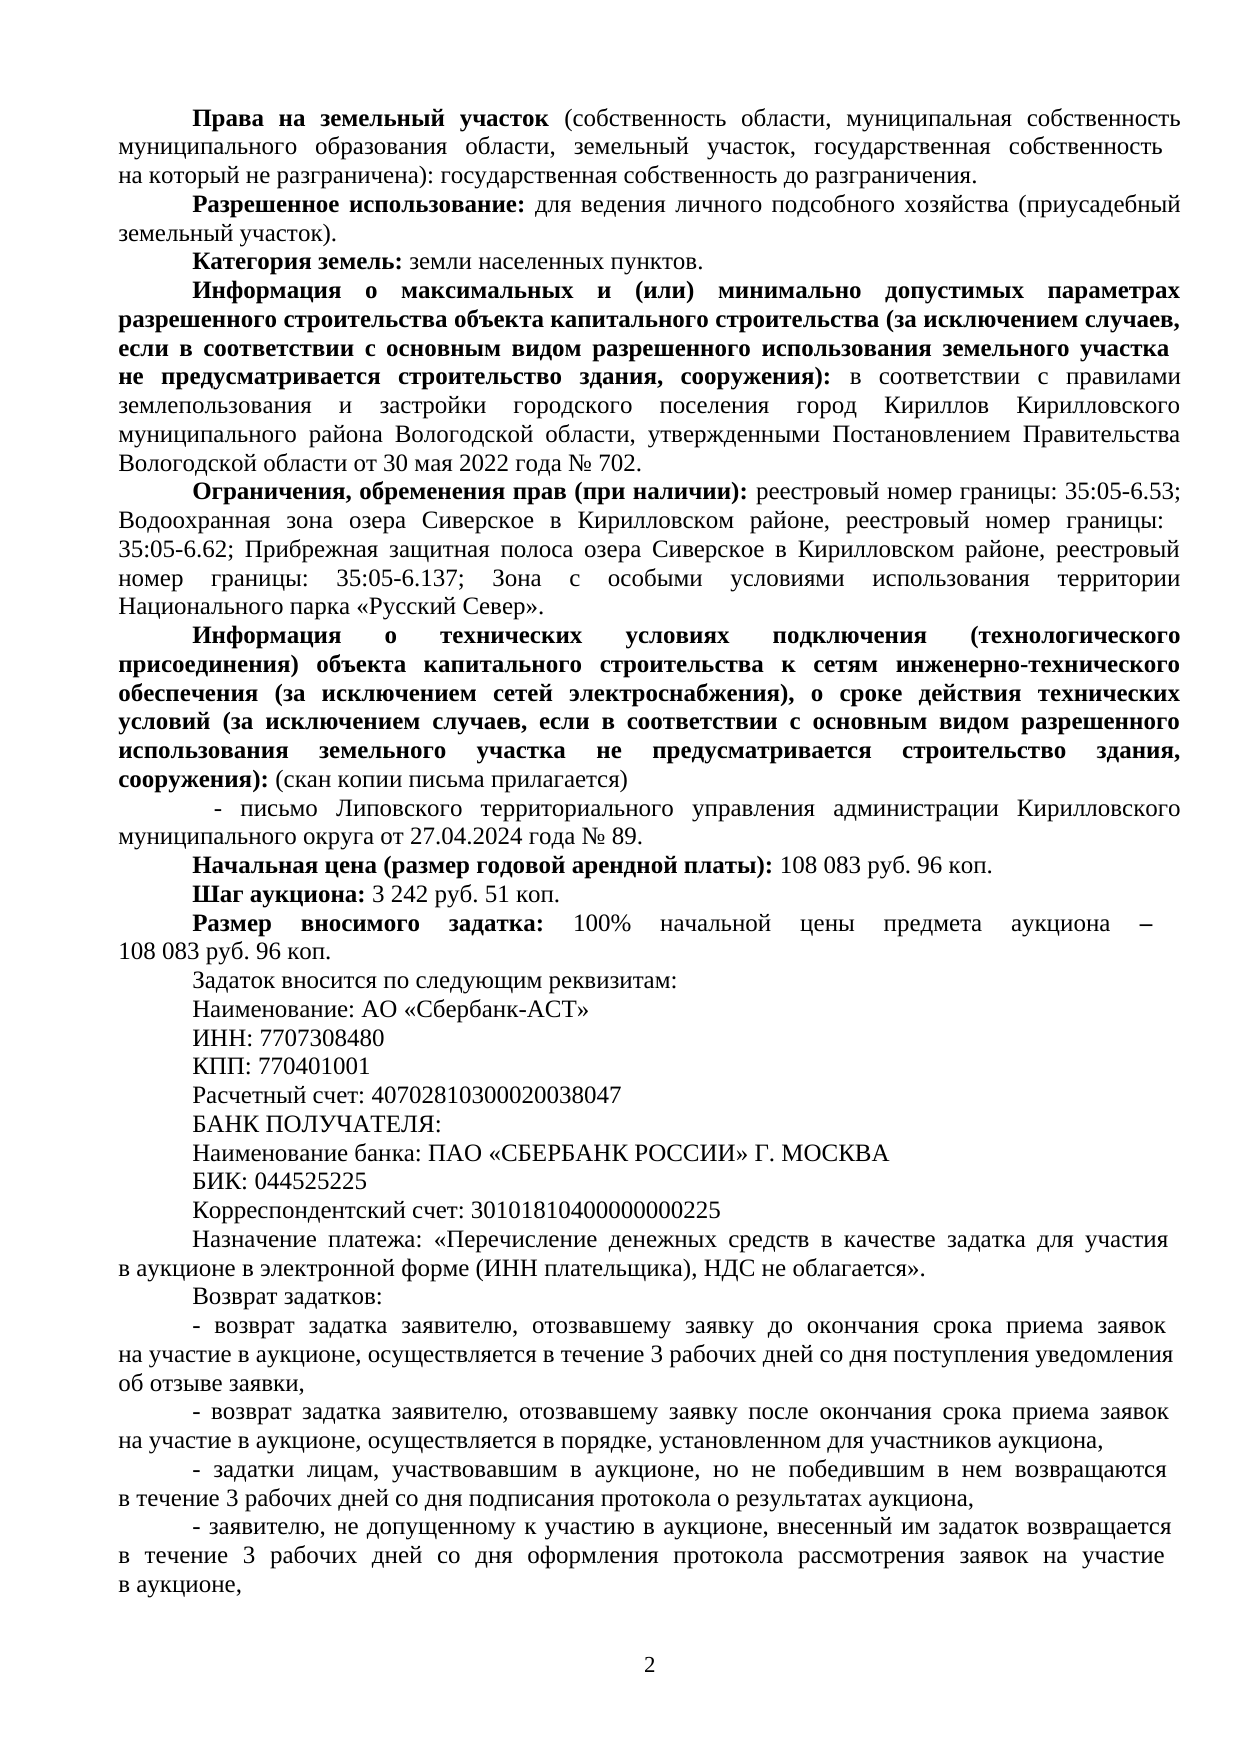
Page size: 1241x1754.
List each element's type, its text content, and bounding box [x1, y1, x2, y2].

text Шаг аукциона: 3 242 руб. 51 коп. [118, 879, 1181, 908]
text Ограничения, обременения прав (при наличии): реестровый номер границы: 35:05-6.53; Водоохранная зона озера Сиверское в Кирилловском районе, реестровый номер границы: 35:05-6.62; Прибрежная защитная полоса озера Сиверское в Кирилловском районе, реестровый номер границы: 35:05-6.137; Зона с особыми условиями использования территории Национального парка «Русский Север». [118, 476, 1181, 620]
text Права на земельный участок (собственность области, муниципальная собственность муниципального образования области, земельный участок, государственная собственность на который не разграничена): государственная собственность до разграничения. [118, 103, 1181, 189]
text БАНК ПОЛУЧАТЕЛЯ: [118, 1109, 1181, 1138]
text Наименование: АО «Сбербанк-АСТ» [118, 994, 1181, 1023]
text Размер вносимого задатка: 100% начальной цены предмета аукциона – 108 083 руб. 96 коп. [118, 908, 1181, 965]
text Возврат задатков: [118, 1281, 1181, 1310]
text Категория земель: земли населенных пунктов. [118, 246, 1181, 275]
text - возврат задатка заявителю, отозвавшему заявку после окончания срока приема заявок на участие в аукционе, осуществляется в порядке, установленном для участников аукциона, [118, 1396, 1181, 1454]
text Корреспондентский счет: 30101810400000000225 [118, 1195, 1181, 1224]
text - заявителю, не допущенному к участию в аукционе, внесенный им задаток возвращается в течение 3 рабочих дней со дня оформления протокола рассмотрения заявок на участие в аукционе, [118, 1511, 1181, 1598]
text ИНН: 7707308480 [118, 1023, 1181, 1051]
text Начальная цена (размер годовой арендной платы): 108 083 руб. 96 коп. [118, 850, 1181, 879]
text - письмо Липовского территориального управления администрации Кирилловского муниципального округа от 27.04.2024 года № 89. [118, 793, 1181, 850]
text Информация о технических условиях подключения (технологического присоединения) объекта капитального строительства к сетям инженерно-технического обеспечения (за исключением сетей электроснабжения), о сроке действия технических условий (за исключением случаев, если в соответствии с основным видом разрешенного использования земельного участка не предусматривается строительство здания, сооружения): (скан копии письма прилагается) [118, 620, 1181, 793]
text КПП: 770401001 [118, 1051, 1181, 1080]
text Разрешенное использование: для ведения личного подсобного хозяйства (приусадебный земельный участок). [118, 189, 1181, 246]
text Информация о максимальных и (или) минимально допустимых параметрах разрешенного строительства объекта капитального строительства (за исключением случаев, если в соответствии с основным видом разрешенного использования земельного участка не предусматривается строительство здания, сооружения): в соответствии с правилами землепользования и застройки городского поселения город Кириллов Кирилловского муниципального района Вологодской области, утвержденными Постановлением Правительства Вологодской области от 30 мая 2022 года № 702. [118, 275, 1181, 476]
text Назначение платежа: «Перечисление денежных средств в качестве задатка для участия в аукционе в электронной форме (ИНН плательщика), НДС не облагается». [118, 1224, 1181, 1281]
text - задатки лицам, участвовавшим в аукционе, но не победившим в нем возвращаются в течение 3 рабочих дней со дня подписания протокола о результатах аукциона, [118, 1454, 1181, 1511]
text Расчетный счет: 40702810300020038047 [118, 1080, 1181, 1109]
text Наименование банка: ПАО «СБЕРБАНК РОССИИ» Г. МОСКВА [118, 1138, 1181, 1166]
text БИК: 044525225 [118, 1166, 1181, 1195]
text Задаток вносится по следующим реквизитам: [118, 965, 1181, 994]
text - возврат задатка заявителю, отозвавшему заявку до окончания срока приема заявок на участие в аукционе, осуществляется в течение 3 рабочих дней со дня поступления уведомления об отзыве заявки, [118, 1310, 1181, 1396]
